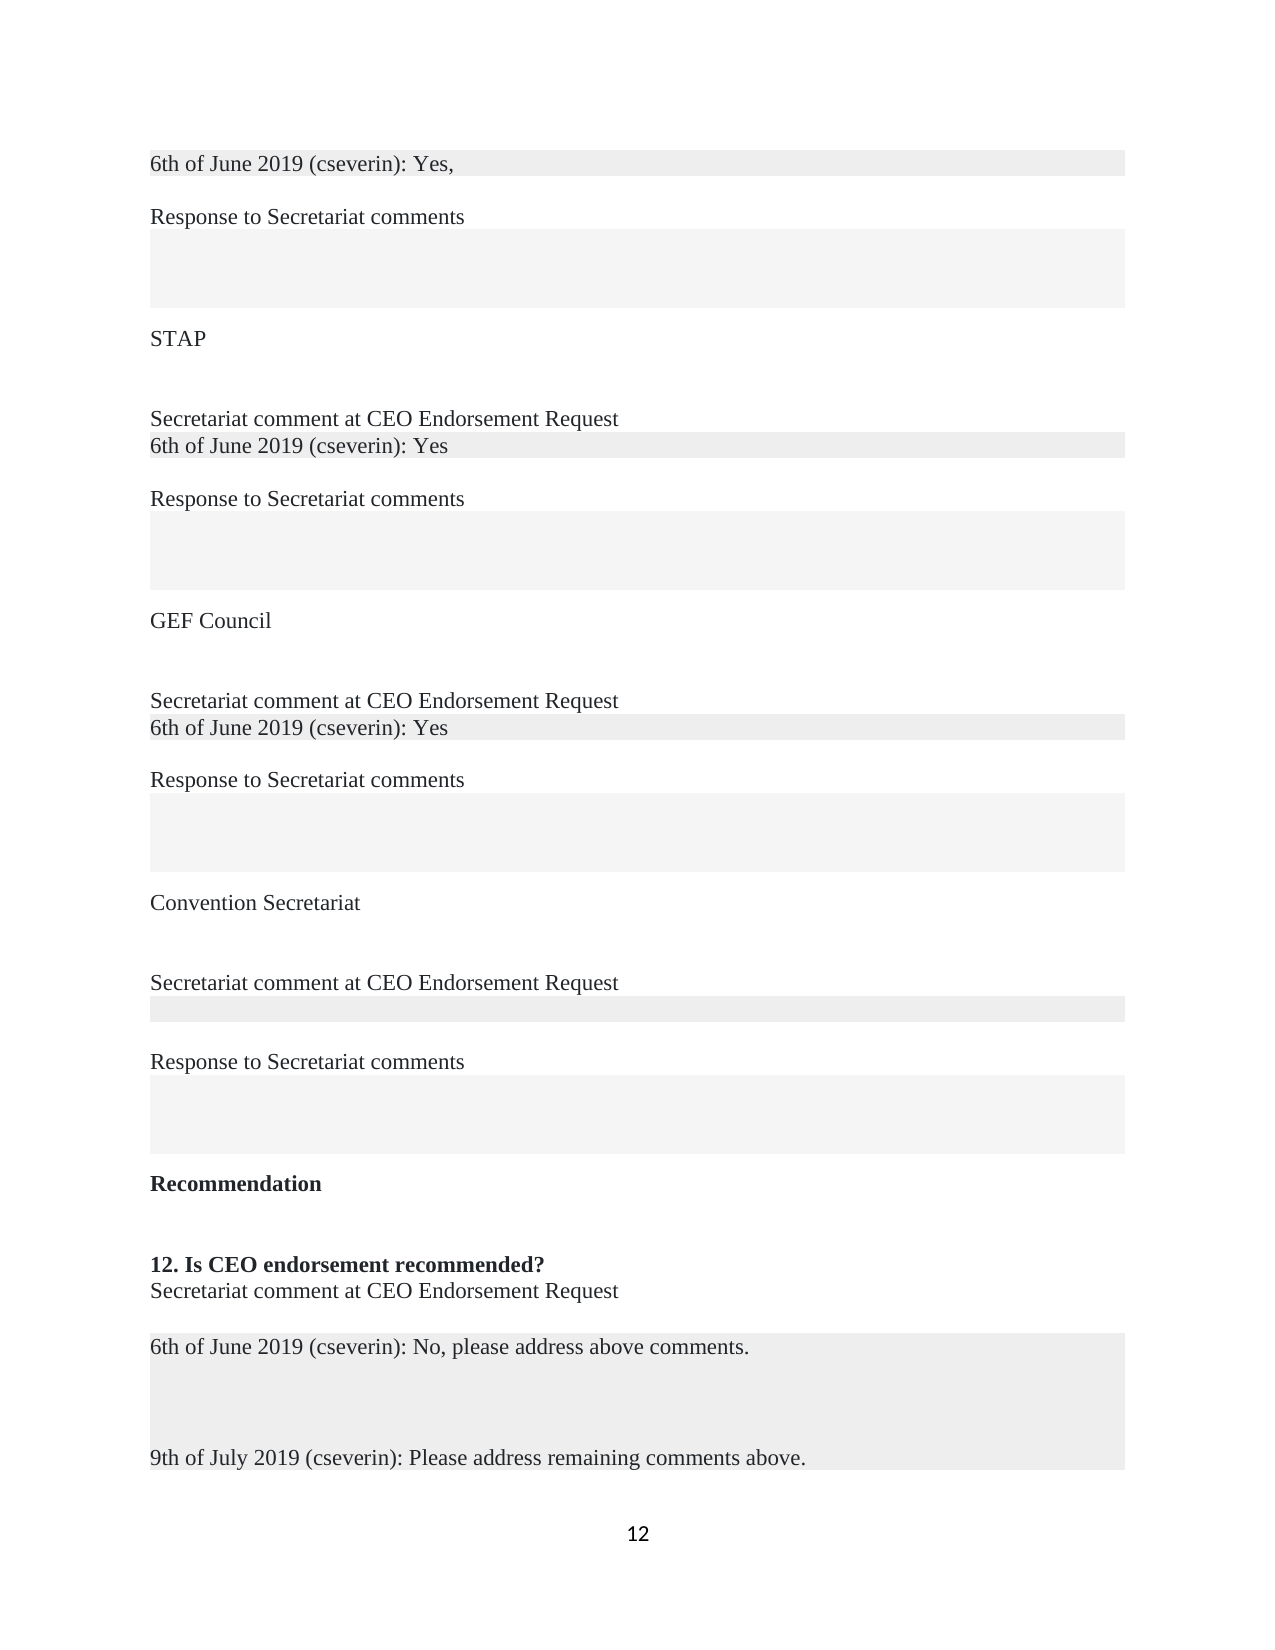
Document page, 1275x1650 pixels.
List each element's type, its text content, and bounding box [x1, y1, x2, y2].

text GEF Council [150, 607, 1125, 633]
text 6th of June 2019 (cseverin): No, please address above comments. [150, 1333, 1125, 1359]
text Recommendation [150, 1170, 1125, 1197]
text Response to Secretariat comments [150, 766, 1125, 793]
text 6th of June 2019 (cseverin): Yes [150, 432, 1125, 458]
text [150, 406, 1125, 432]
text 9th of July 2019 (cseverin): Please address remaining comments above. [150, 1444, 1125, 1470]
text 6th of June 2019 (cseverin): Yes, [150, 150, 1125, 176]
text STAP [150, 325, 1125, 351]
text Response to Secretariat comments [150, 1048, 1125, 1075]
text Response to Secretariat comments [150, 203, 1125, 229]
text Secretariat comment at CEO Endorsement Request [150, 687, 1125, 714]
text Secretariat comment at CEO Endorsement Request [150, 1277, 1125, 1304]
text Convention Secretariat [150, 888, 1125, 915]
text 12. Is CEO endorsement recommended? [150, 1251, 1125, 1277]
text 6th of June 2019 (cseverin): Yes [150, 714, 1125, 740]
text Secretariat comment at CEO Endorsement Request [150, 969, 1125, 996]
text Response to Secretariat comments [150, 484, 1125, 511]
